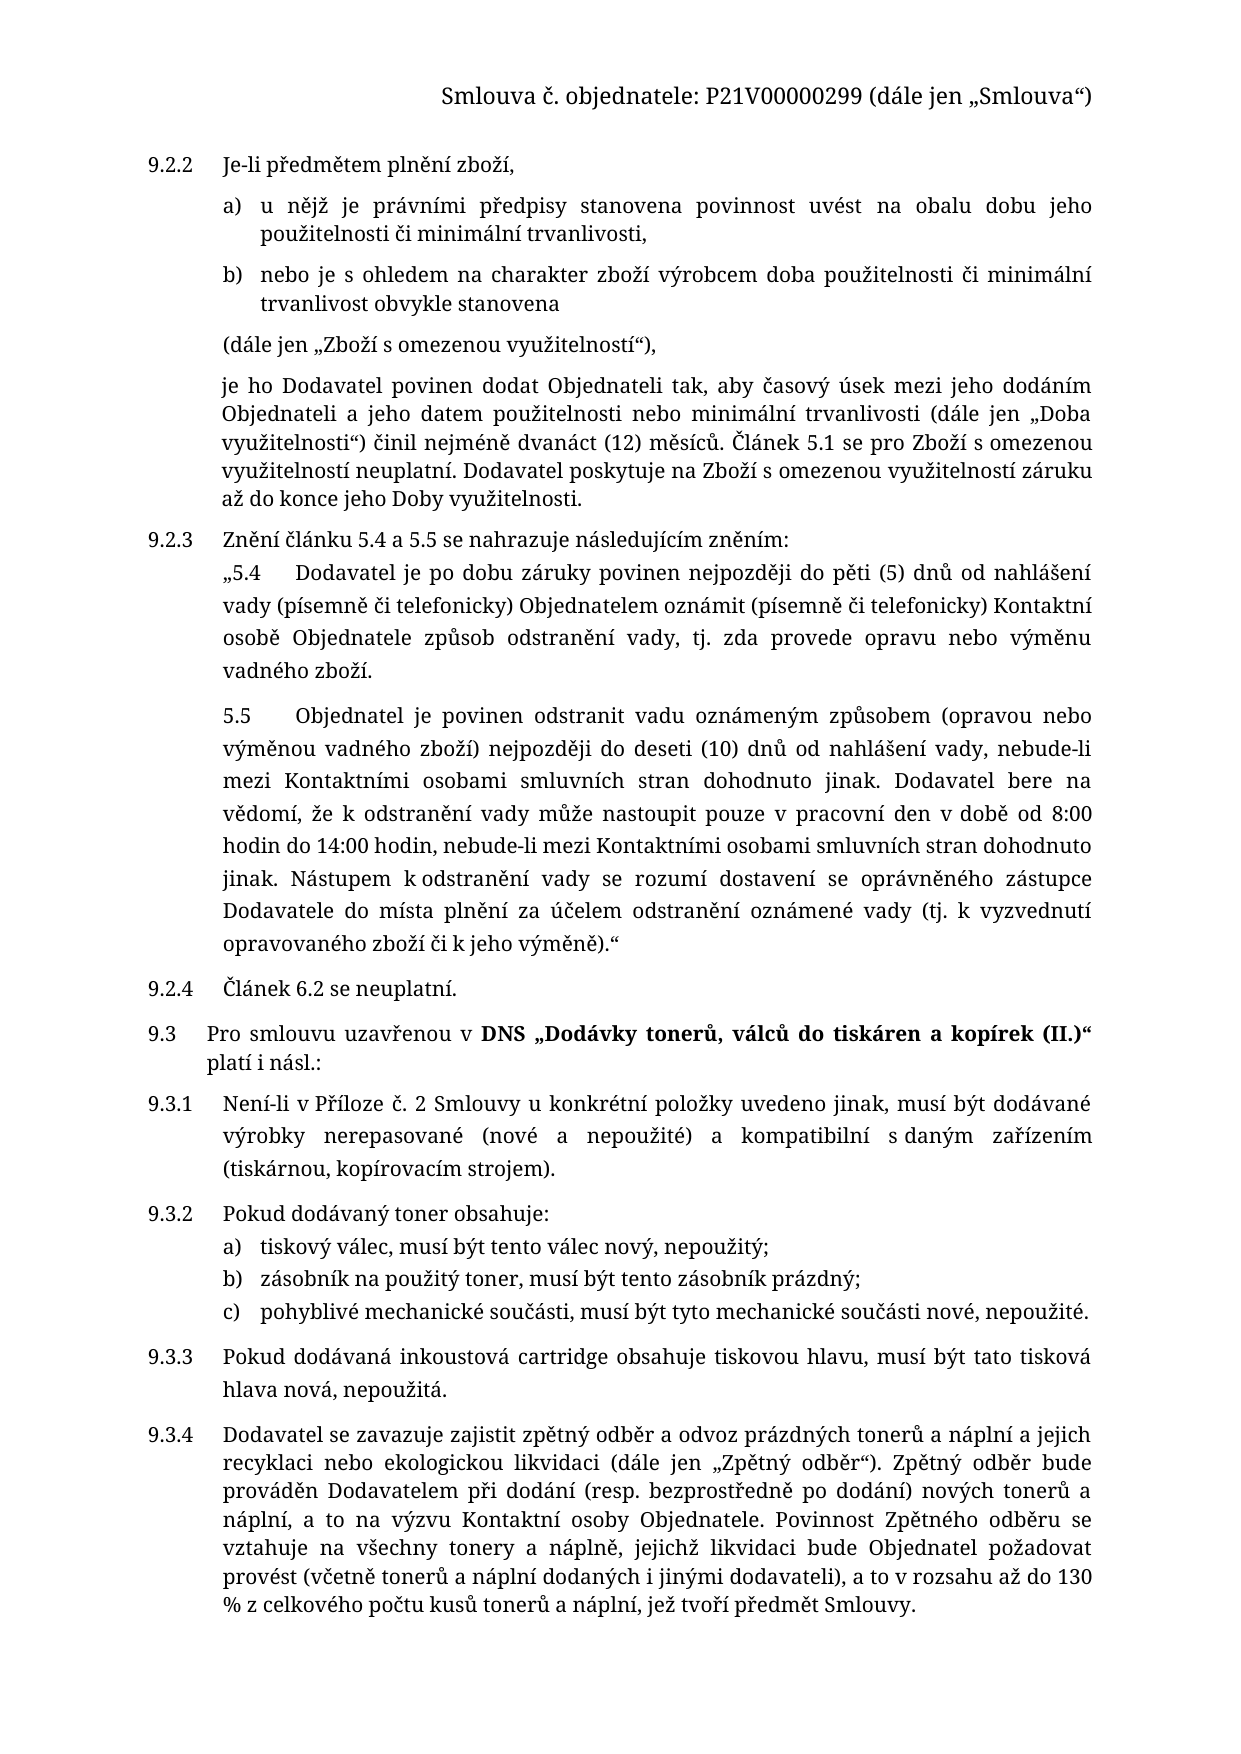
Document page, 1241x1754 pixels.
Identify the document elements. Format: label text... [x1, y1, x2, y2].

list pohyblivé mechanické součásti, musí být tyto mechanické součásti nové, nepoužité. [223, 1297, 1093, 1325]
list 5.5 Objednatel je povinen odstranit vadu oznámeným způsobem (opravou nebo výměnou vadného zboží) nejpozději do deseti (10) dnů od nahlášení vady, nebude-li mezi Kontaktními osobami smluvních stran dohodnuto jinak. Dodavatel bere na vědomí, že k odstranění vady může nastoupit pouze v pracovní den v době od 8:00 hodin do 14:00 hodin, nebude-li mezi Kontaktními osobami smluvních stran dohodnuto jinak. Nástupem k odstranění vady se rozumí dostavení se oprávněného zástupce Dodavatele do místa plnění za účelem odstranění oznámené vady (tj. k vyzvednutí opravovaného zboží či k jeho výměně).“ [223, 701, 1093, 958]
list Pokud dodávaný toner obsahuje: [148, 1199, 1093, 1228]
list nebo je s ohledem na charakter zboží výrobcem doba použitelnosti či minimální trvanlivost obvykle stanovena [223, 261, 1093, 317]
list „5.4 Dodavatel je po dobu záruky povinen nejpozději do pěti (5) dnů od nahlášení vady (písemně či telefonicky) Objednatelem oznámit (písemně či telefonicky) Kontaktní osobě Objednatele způsob odstranění vady, tj. zda provede opravu nebo výměnu vadného zboží. [223, 558, 1093, 684]
list Dodavatel se zavazuje zajistit zpětný odběr a odvoz prázdných tonerů a náplní a jejich recyklaci nebo ekologickou likvidaci (dále jen „Zpětný odběr“). Zpětný odběr bude prováděn Dodavatelem při dodání (resp. bezprostředně po dodání) nových tonerů a náplní, a to na výzvu Kontaktní osoby Objednatele. Povinnost Zpětného odběru se vztahuje na všechny tonery a náplně, jejichž likvidaci bude Objednatel požadovat provést (včetně tonerů a náplní dodaných i jinými dodavateli), a to v rozsahu až do 130 % z celkového počtu kusů tonerů a náplní, jež tvoří předmět Smlouvy. [148, 1420, 1093, 1619]
list Není-li v Příloze č. 2 Smlouvy u konkrétní položky uvedeno jinak, musí být dodávané výrobky nerepasované (nové a nepoužité) a kompatibilní s daným zařízením (tiskárnou, kopírovacím strojem). [148, 1089, 1093, 1182]
list Znění článku 5.4 a 5.5 se nahrazuje následujícím zněním: [148, 526, 1093, 554]
list Pokud dodávaná inkoustová cartridge obsahuje tiskovou hlavu, musí být tato tisková hlava nová, nepoužitá. [148, 1342, 1093, 1403]
list u nějž je právními předpisy stanovena povinnost uvést na obalu dobu jeho použitelnosti či minimální trvanlivosti, [223, 191, 1093, 248]
text (dále jen „Zboží s omezenou využitelností“), [223, 330, 1093, 358]
list tiskový válec, musí být tento válec nový, nepoužitý; [223, 1232, 1093, 1260]
list Pro smlouvu uzavřenou v DNS „Dodávky tonerů, válců do tiskáren a kopírek (II.)“ platí i násl.: [148, 1019, 1093, 1076]
list Článek 6.2 se neuplatní. [148, 974, 1093, 1003]
text je ho Dodavatel povinen dodat Objednateli tak, aby časový úsek mezi jeho dodáním Objednateli a jeho datem použitelnosti nebo minimální trvanlivosti (dále jen „Doba využitelnosti“) činil nejméně dvanáct (12) měsíců. Článek 5.1 se pro Zboží s omezenou využitelností neuplatní. Dodavatel poskytuje na Zboží s omezenou využitelností záruku až do konce jeho Doby využitelnosti. [221, 371, 1093, 513]
list Je-li předmětem plnění zboží, [148, 150, 1093, 179]
list zásobník na použitý toner, musí být tento zásobník prázdný; [223, 1264, 1093, 1293]
